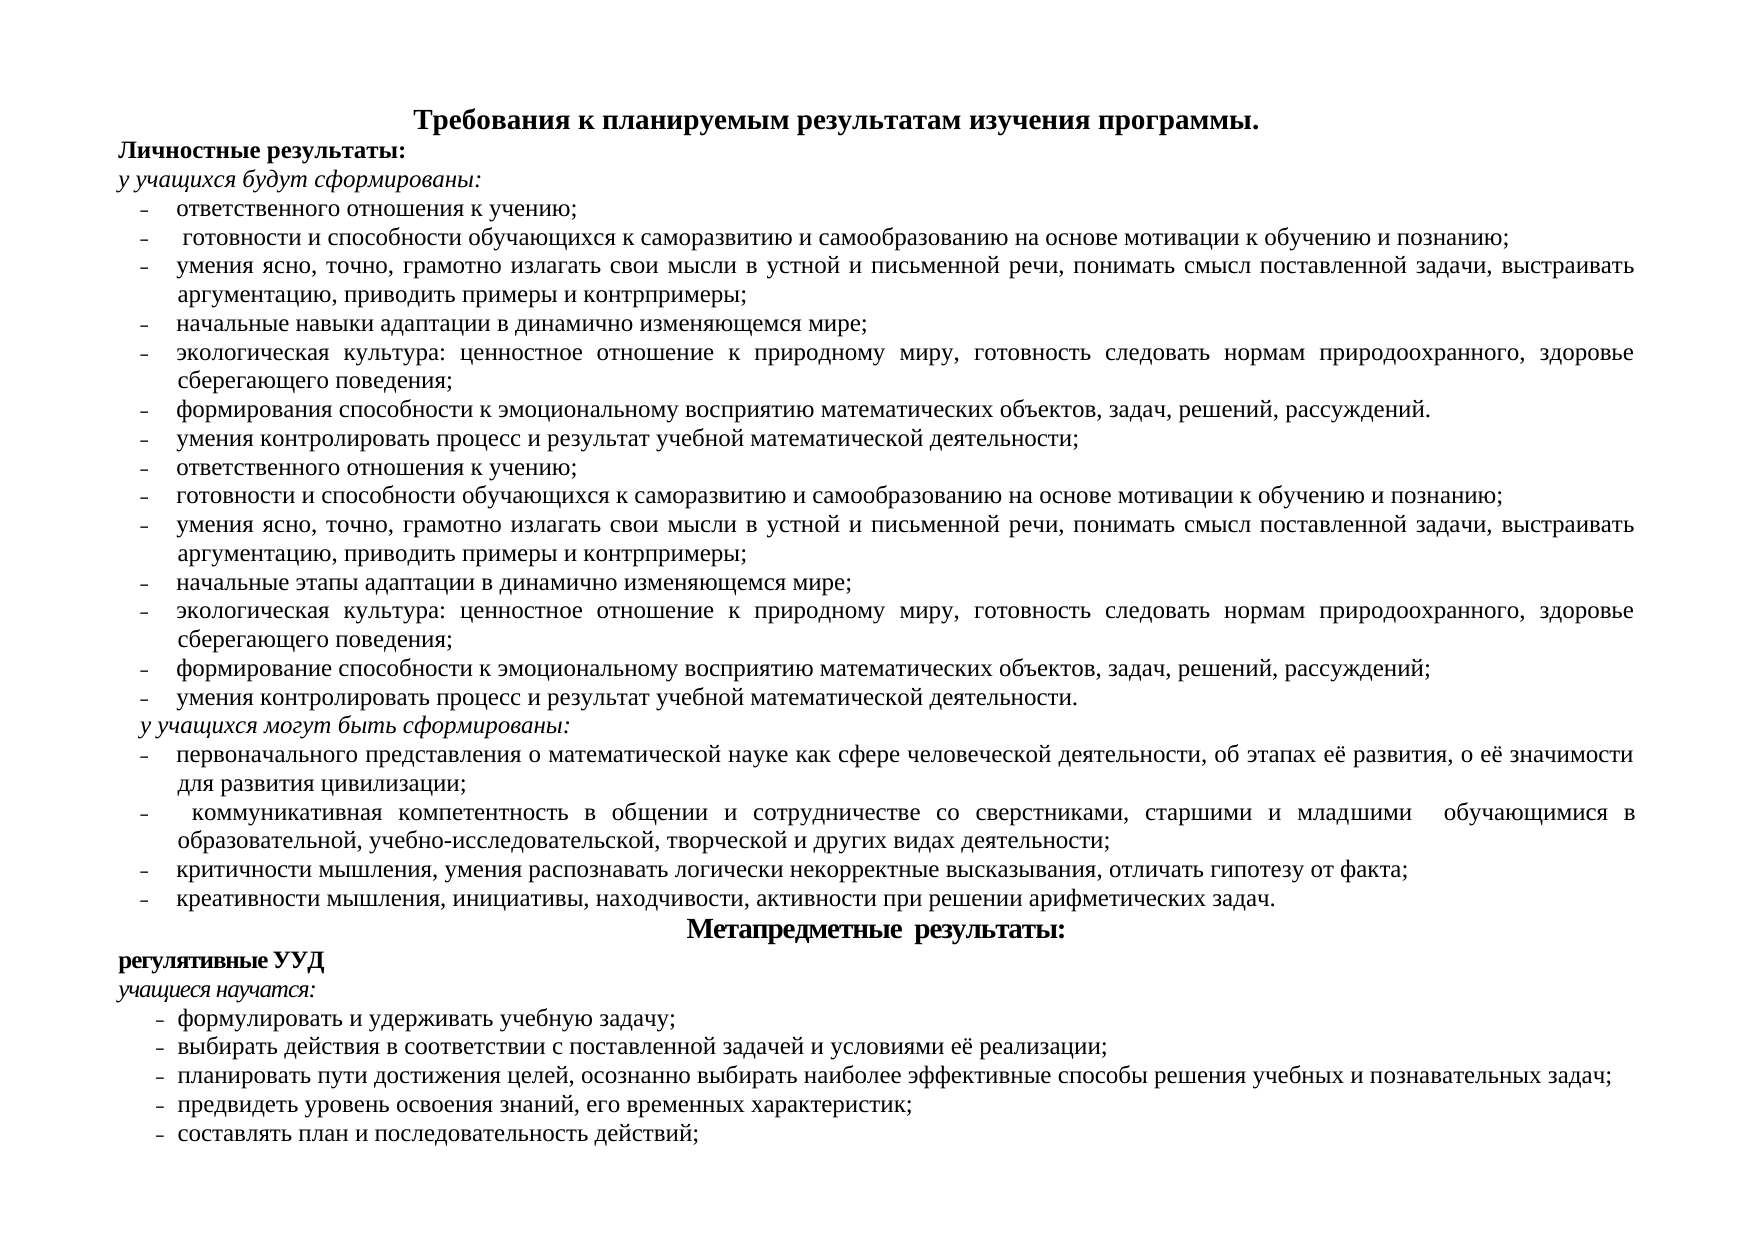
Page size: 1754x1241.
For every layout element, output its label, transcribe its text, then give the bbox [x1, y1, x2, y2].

list умения ясно, точно, грамотно излагать свои мысли в устной и письменной речи, понимать смысл поставленной задачи, выстраивать аргументацию, приводить примеры и контрпримеры; [140, 250, 1636, 308]
list умения ясно, точно, грамотно излагать свои мысли в устной и письменной речи, понимать смысл поставленной задачи, выстраивать аргументацию, приводить примеры и контрпримеры; [140, 509, 1636, 567]
list ответственного отношения к учению; [140, 452, 1636, 480]
text у учащихся будут сформированы: [118, 164, 1636, 193]
list формирования способности к эмоциональному восприятию математических объектов, задач, решений, рассуждений. [140, 394, 1636, 423]
list начальные навыки адаптации в динамично изменяющемся мире; [140, 308, 1636, 337]
list экологическая культура: ценностное отношение к природному миру, готовность следовать нормам природоохранного, здоровье сберегающего поведения; [140, 337, 1636, 394]
list экологическая культура: ценностное отношение к природному миру, готовность следовать нормам природоохранного, здоровье сберегающего поведения; [140, 595, 1636, 653]
list критичности мышления, умения распознавать логически некорректные высказывания, отличать гипотезу от факта; [140, 854, 1636, 883]
text Метапредметные результаты: [118, 912, 1636, 945]
text учащиеся научатся: [118, 974, 1636, 1003]
list формулировать и удерживать учебную задачу; [156, 1003, 1636, 1031]
list ответственного отношения к учению; [140, 193, 1636, 222]
text регулятивные УУД [118, 945, 1636, 974]
list составлять план и последовательность действий; [156, 1118, 1636, 1146]
text у учащихся могут быть сформированы: [140, 710, 1636, 739]
list коммуникативная компетентность в общении и сотрудничестве со сверстниками, старшими и младшими обучающимися в образовательной, учебно-исследовательской, творческой и других видах деятельности; [140, 797, 1636, 854]
list креативности мышления, инициативы, находчивости, активности при решении арифметических задач. [140, 883, 1636, 912]
list первоначального представления о математической науке как сфере человеческой деятельности, об этапах её развития, о её значимости для развития цивилизации; [140, 739, 1636, 797]
list готовности и способности обучающихся к саморазвитию и самообразованию на основе мотивации к обучению и познанию; [140, 480, 1636, 509]
list формирование способности к эмоциональному восприятию математических объектов, задач, решений, рассуждений; [140, 653, 1636, 682]
list предвидеть уровень освоения знаний, его временных характеристик; [156, 1089, 1636, 1118]
list планировать пути достижения целей, осознанно выбирать наиболее эффективные способы решения учебных и познавательных задач; [156, 1060, 1636, 1089]
text Требования к планируемым результатам изучения программы. [341, 102, 1636, 135]
list готовности и способности обучающихся к саморазвитию и самообразованию на основе мотивации к обучению и познанию; [140, 222, 1636, 250]
list умения контролировать процесс и результат учебной математической деятельности; [140, 423, 1636, 452]
list начальные этапы адаптации в динамично изменяющемся мире; [140, 567, 1636, 595]
list умения контролировать процесс и результат учебной математической деятельности. [140, 682, 1636, 710]
list выбирать действия в соответствии с поставленной задачей и условиями её реализации; [156, 1031, 1636, 1060]
text Личностные результаты: [118, 135, 1636, 164]
